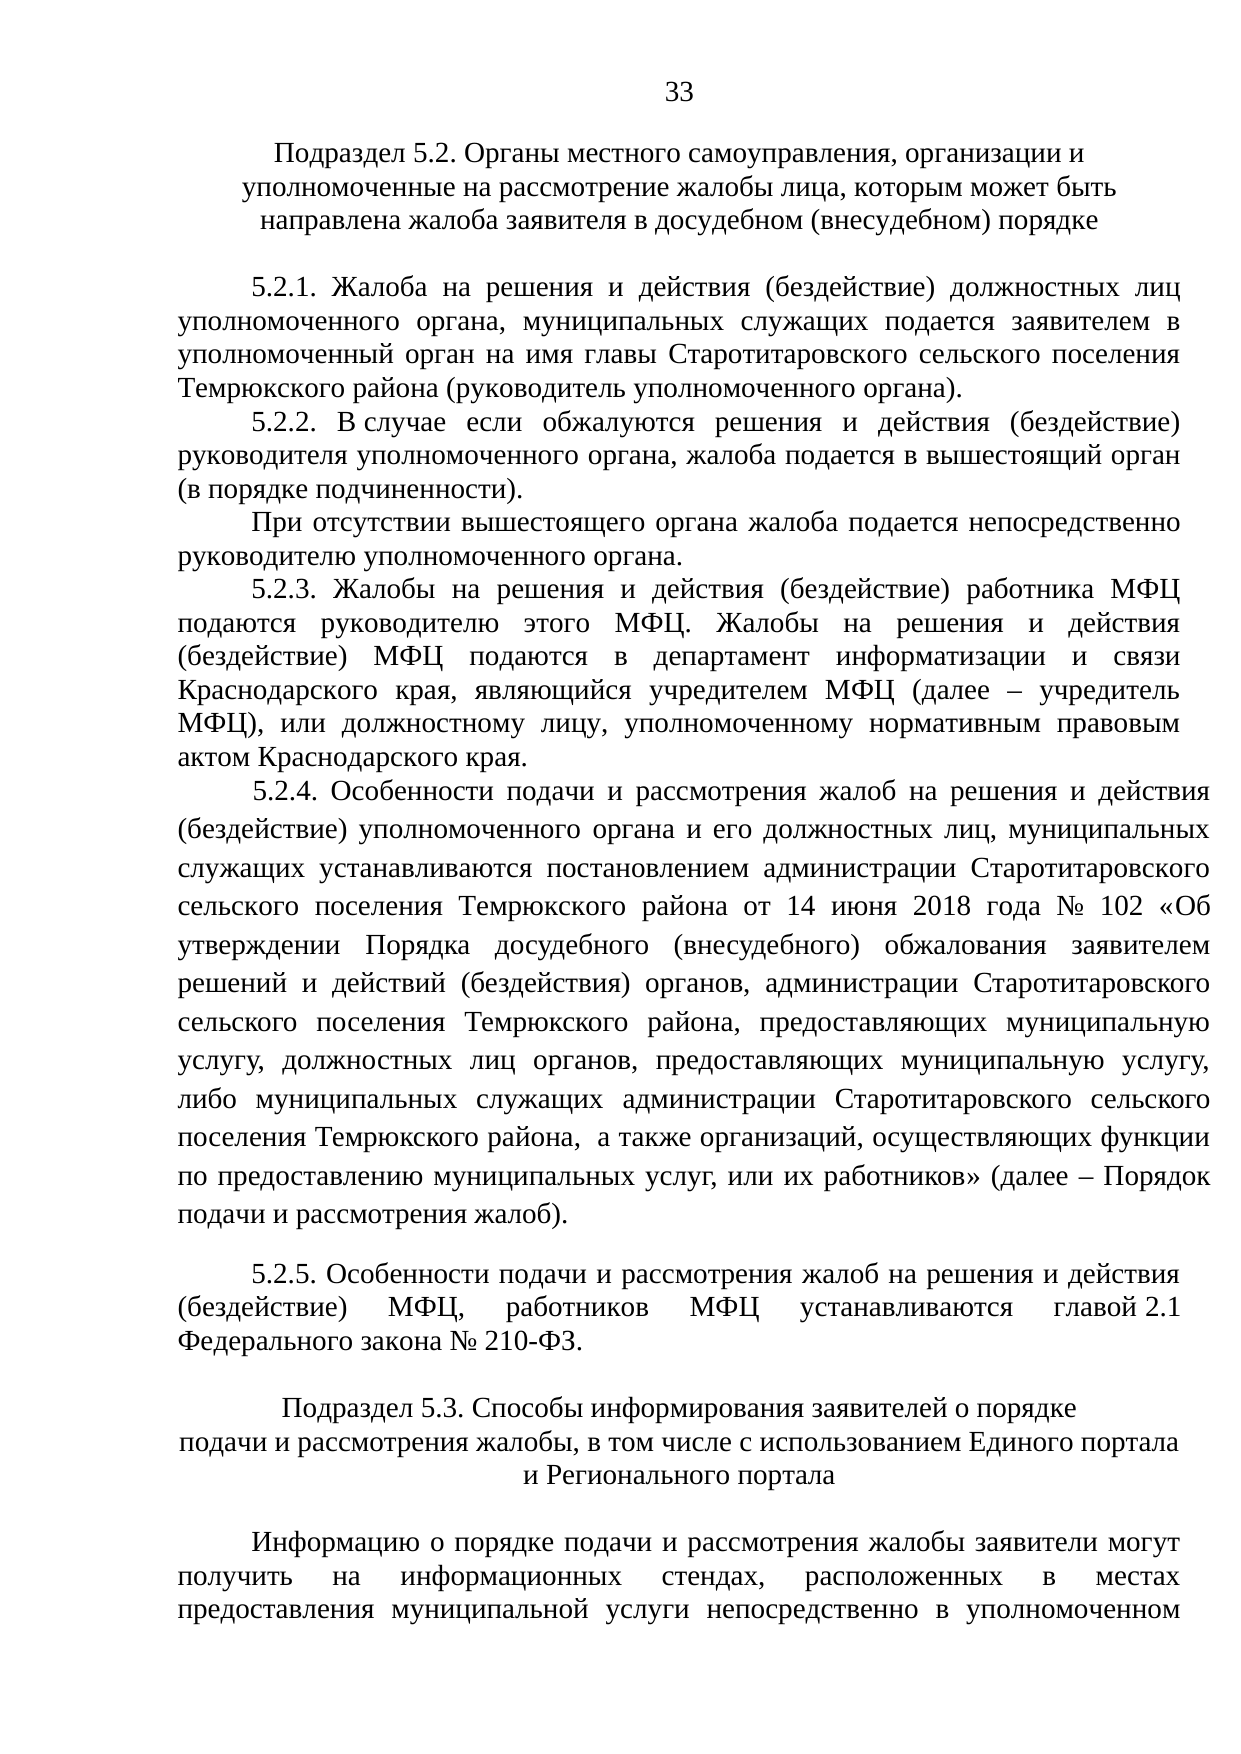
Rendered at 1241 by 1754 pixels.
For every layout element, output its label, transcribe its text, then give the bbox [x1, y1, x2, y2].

text 5.2.3. Жалобы на решения и действия (бездействие) работника МФЦ подаются руководителю этого МФЦ. Жалобы на решения и действия (бездействие) МФЦ подаются в департамент информатизации и связи Краснодарского края, являющийся учредителем МФЦ (далее – учредитель МФЦ), или должностному лицу, уполномоченному нормативным правовым актом Краснодарского края. [177, 571, 1181, 773]
text Подраздел 5.3. Способы информирования заявителей о порядке [177, 1390, 1181, 1424]
text 5.2.2. В случае если обжалуются решения и действия (бездействие) руководителя уполномоченного органа, жалоба подается в вышестоящий орган (в порядке подчиненности). [177, 404, 1181, 504]
text При отсутствии вышестоящего органа жалоба подается непосредственно руководителю уполномоченного органа. [177, 504, 1181, 571]
text 5.2.1. Жалоба на решения и действия (бездействие) должностных лиц уполномоченного органа, муниципальных служащих подается заявителем в уполномоченный орган на имя главы Старотитаровского сельского поселения Темрюкского района (руководитель уполномоченного органа). [177, 269, 1181, 404]
text 5.2.5. Особенности подачи и рассмотрения жалоб на решения и действия (бездействие) МФЦ, работников МФЦ устанавливаются главой 2.1 Федерального закона № 210-ФЗ. [177, 1256, 1181, 1357]
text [177, 1524, 1181, 1625]
text 5.2.4. Особенности подачи и рассмотрения жалоб на решения и действия (бездействие) уполномоченного органа и его должностных лиц, муниципальных служащих устанавливаются постановлением администрации Старотитаровского сельского поселения Темрюкского района от 14 июня 2018 года № 102 «Об утверждении Порядка досудебного (внесудебного) обжалования заявителем решений и действий (бездействия) органов, администрации Старотитаровского сельского поселения Темрюкского района, предоставляющих муниципальную услугу, должностных лиц органов, предоставляющих муниципальную услугу, либо муниципальных служащих администрации Старотитаровского сельского поселения Темрюкского района, а также организаций, осуществляющих функции по предоставлению муниципальных услуг, или их работников» (далее – Порядок подачи и рассмотрения жалоб). [177, 773, 1211, 1230]
text подачи и рассмотрения жалобы, в том числе с использованием Единого портала и Регионального портала [177, 1424, 1181, 1491]
text Подраздел 5.2. Органы местного самоуправления, организации и уполномоченные на рассмотрение жалобы лица, которым может быть направлена жалоба заявителя в досудебном (внесудебном) порядке [177, 135, 1181, 236]
